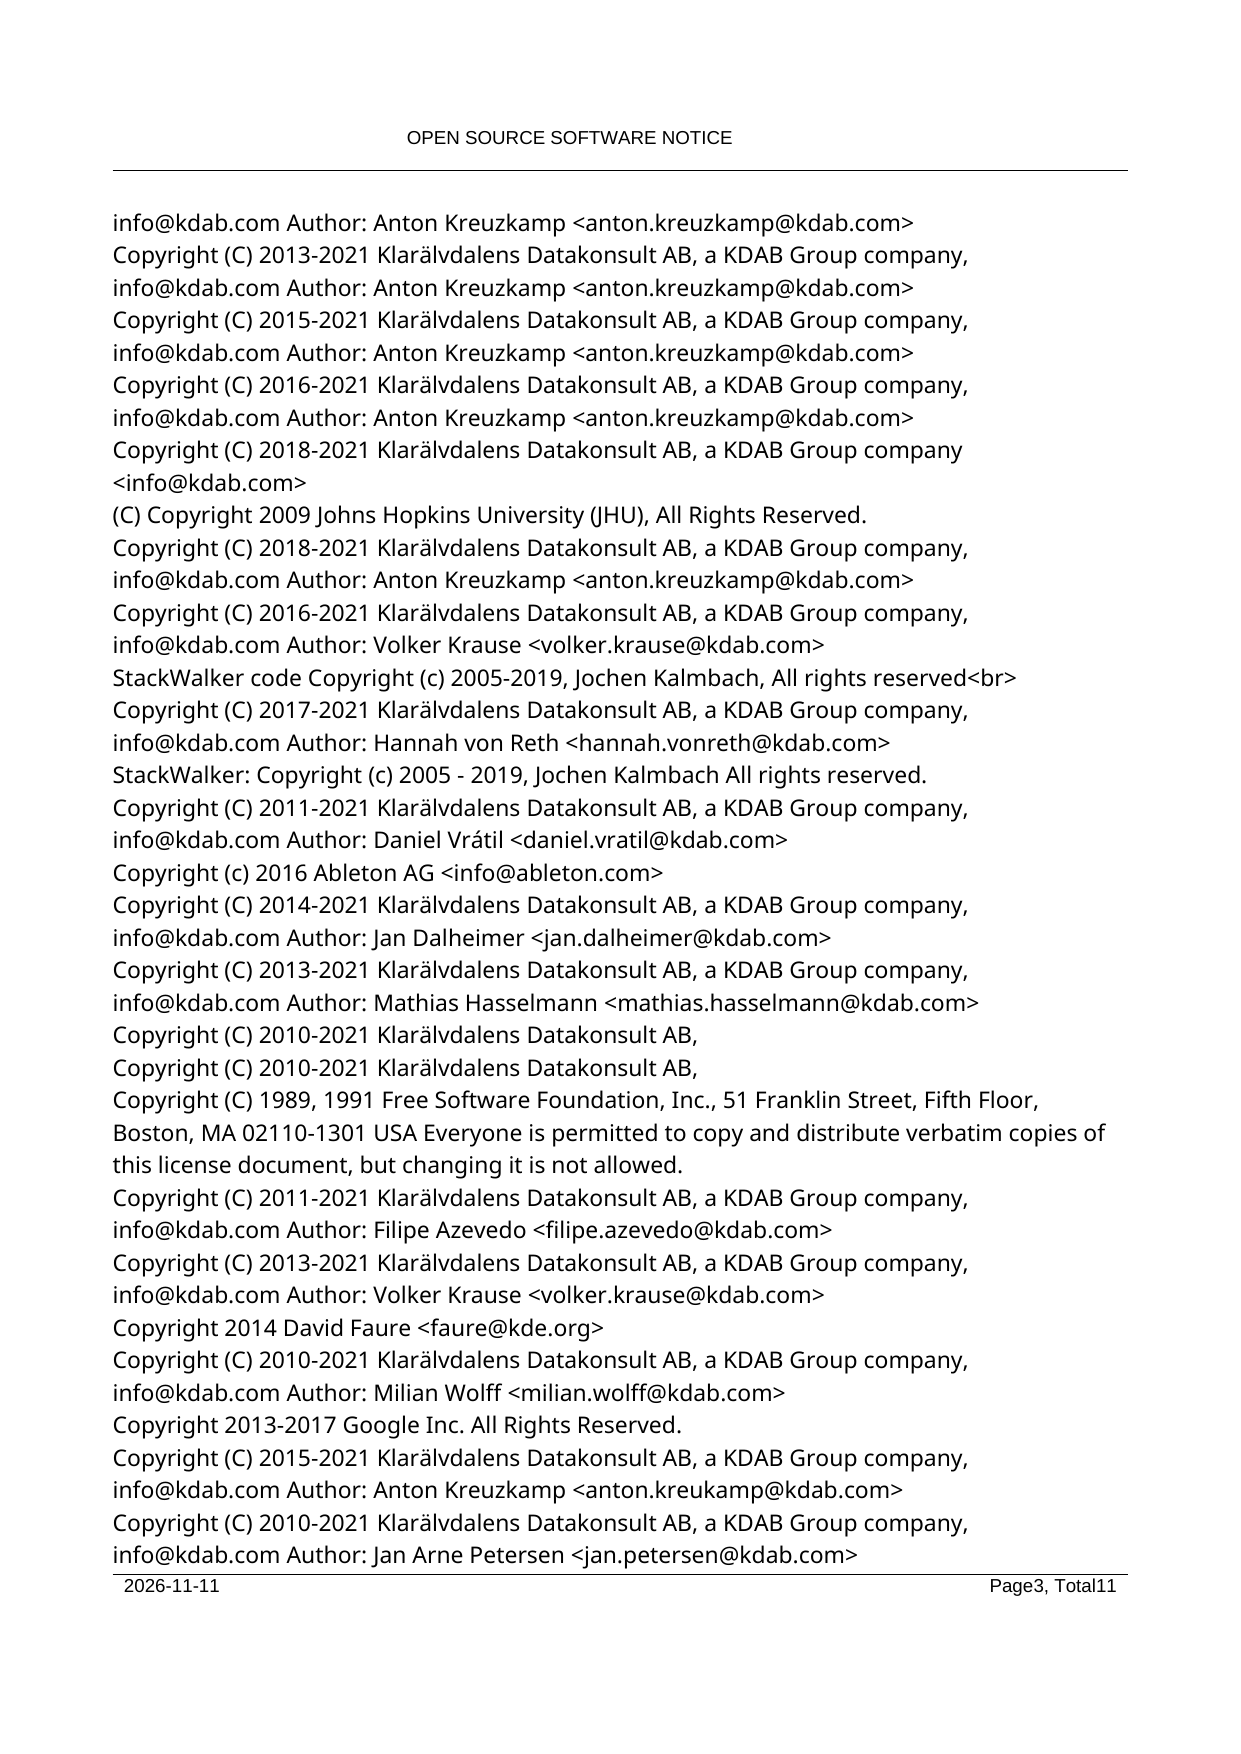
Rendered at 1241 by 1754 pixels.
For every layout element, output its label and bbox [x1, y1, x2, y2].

text [112, 206, 1128, 1571]
